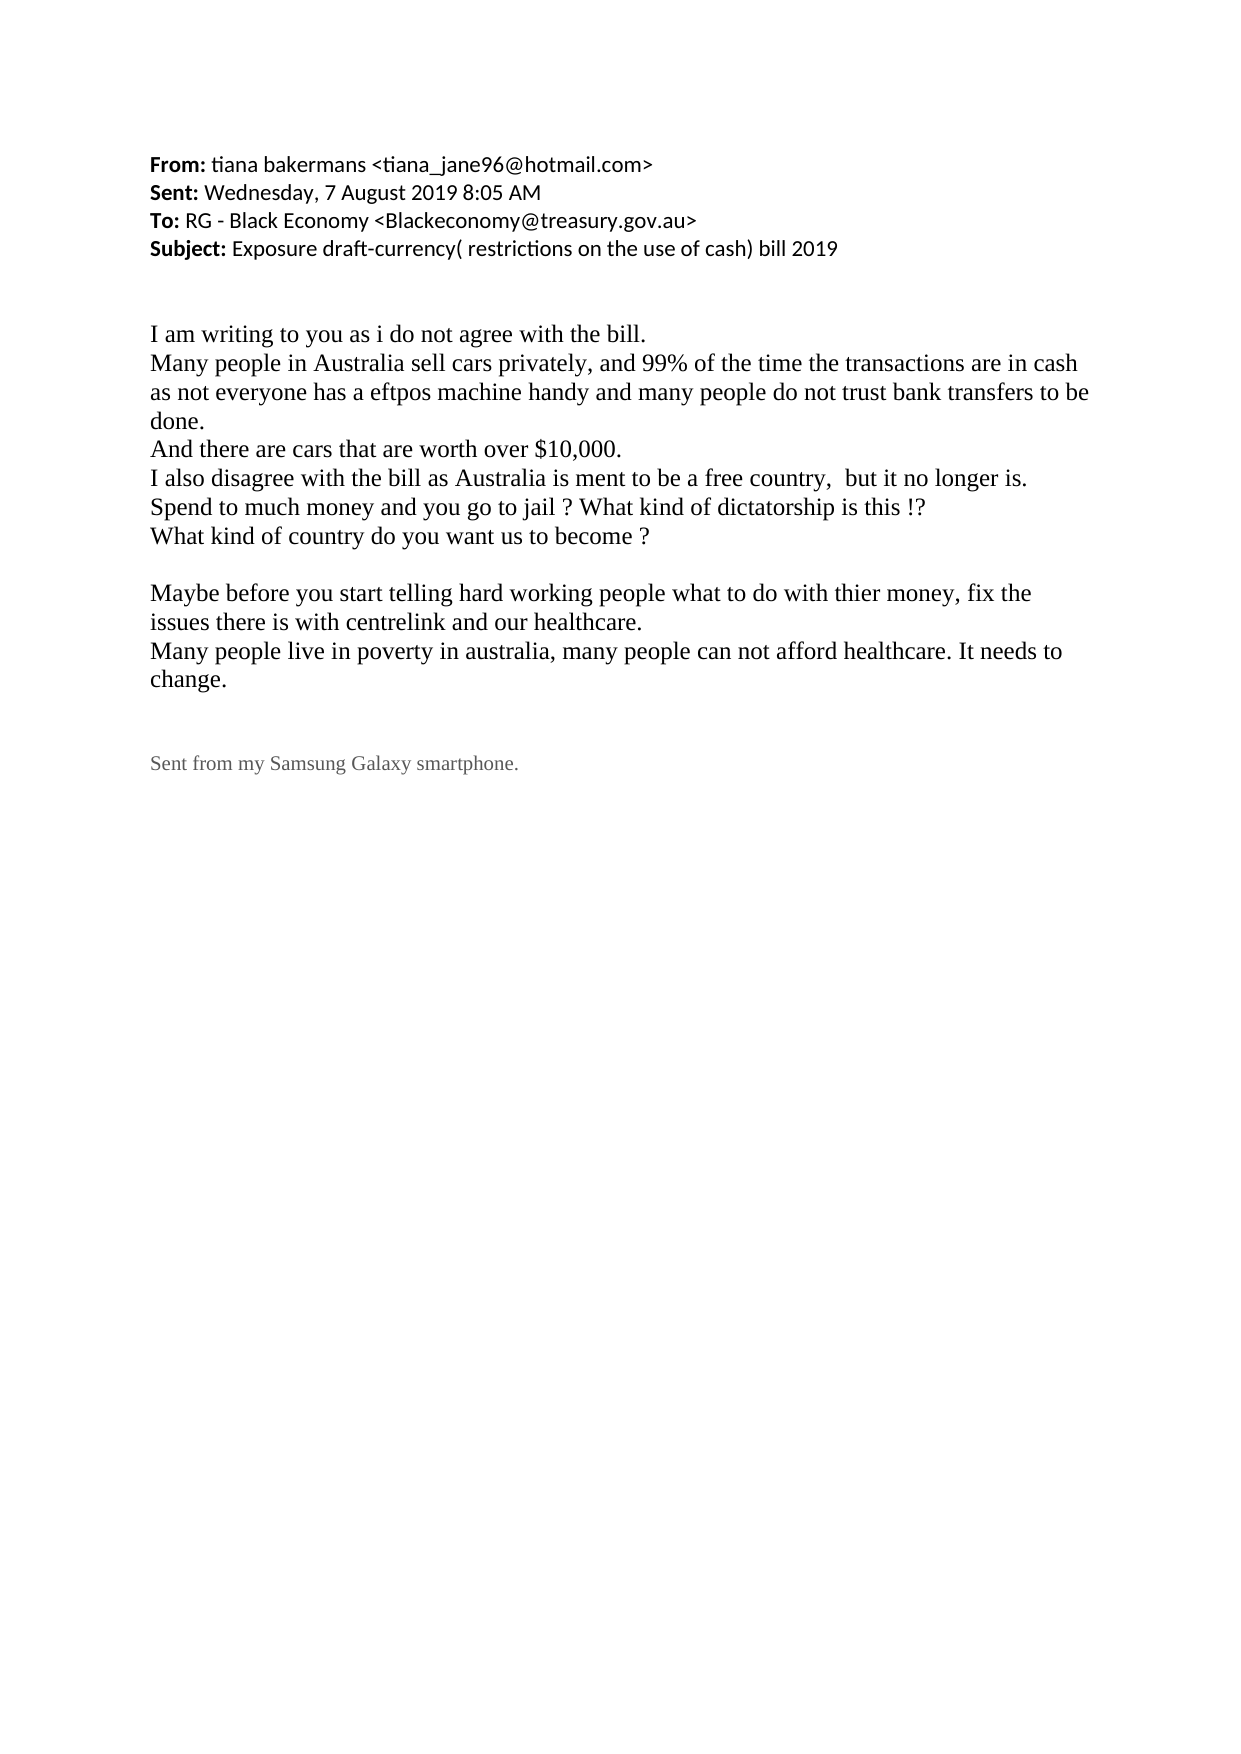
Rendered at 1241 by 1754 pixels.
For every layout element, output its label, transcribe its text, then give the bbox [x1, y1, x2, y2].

text Many people live in poverty in australia, many people can not afford healthcare. It needs to change. [150, 636, 1090, 693]
text And there are cars that are worth over $10,000. [150, 434, 1090, 463]
text What kind of country do you want us to become ? [150, 521, 1090, 549]
text Maybe before you start telling hard working people what to do with thier money, fix the issues there is with centrelink and our healthcare. [150, 578, 1090, 636]
text Sent from my Samsung Galaxy smartphone. [150, 751, 1090, 775]
text From: tiana bakermans <tiana_jane96@hotmail.com> Sent: Wednesday, 7 August 2019 8:05 AM To: RG - Black Economy <Blackeconomy@treasury.gov.au> Subject: Exposure draft-currency( restrictions on the use of cash) bill 2019 [150, 150, 1090, 262]
text I also disagree with the bill as Australia is ment to be a free country, but it no longer is. [150, 463, 1090, 492]
text Spend to much money and you go to jail ? What kind of dictatorship is this !? [150, 492, 1090, 521]
text I am writing to you as i do not agree with the bill. [150, 319, 1090, 348]
text Many people in Australia sell cars privately, and 99% of the time the transactions are in cash as not everyone has a eftpos machine handy and many people do not trust bank transfers to be done. [150, 348, 1090, 434]
